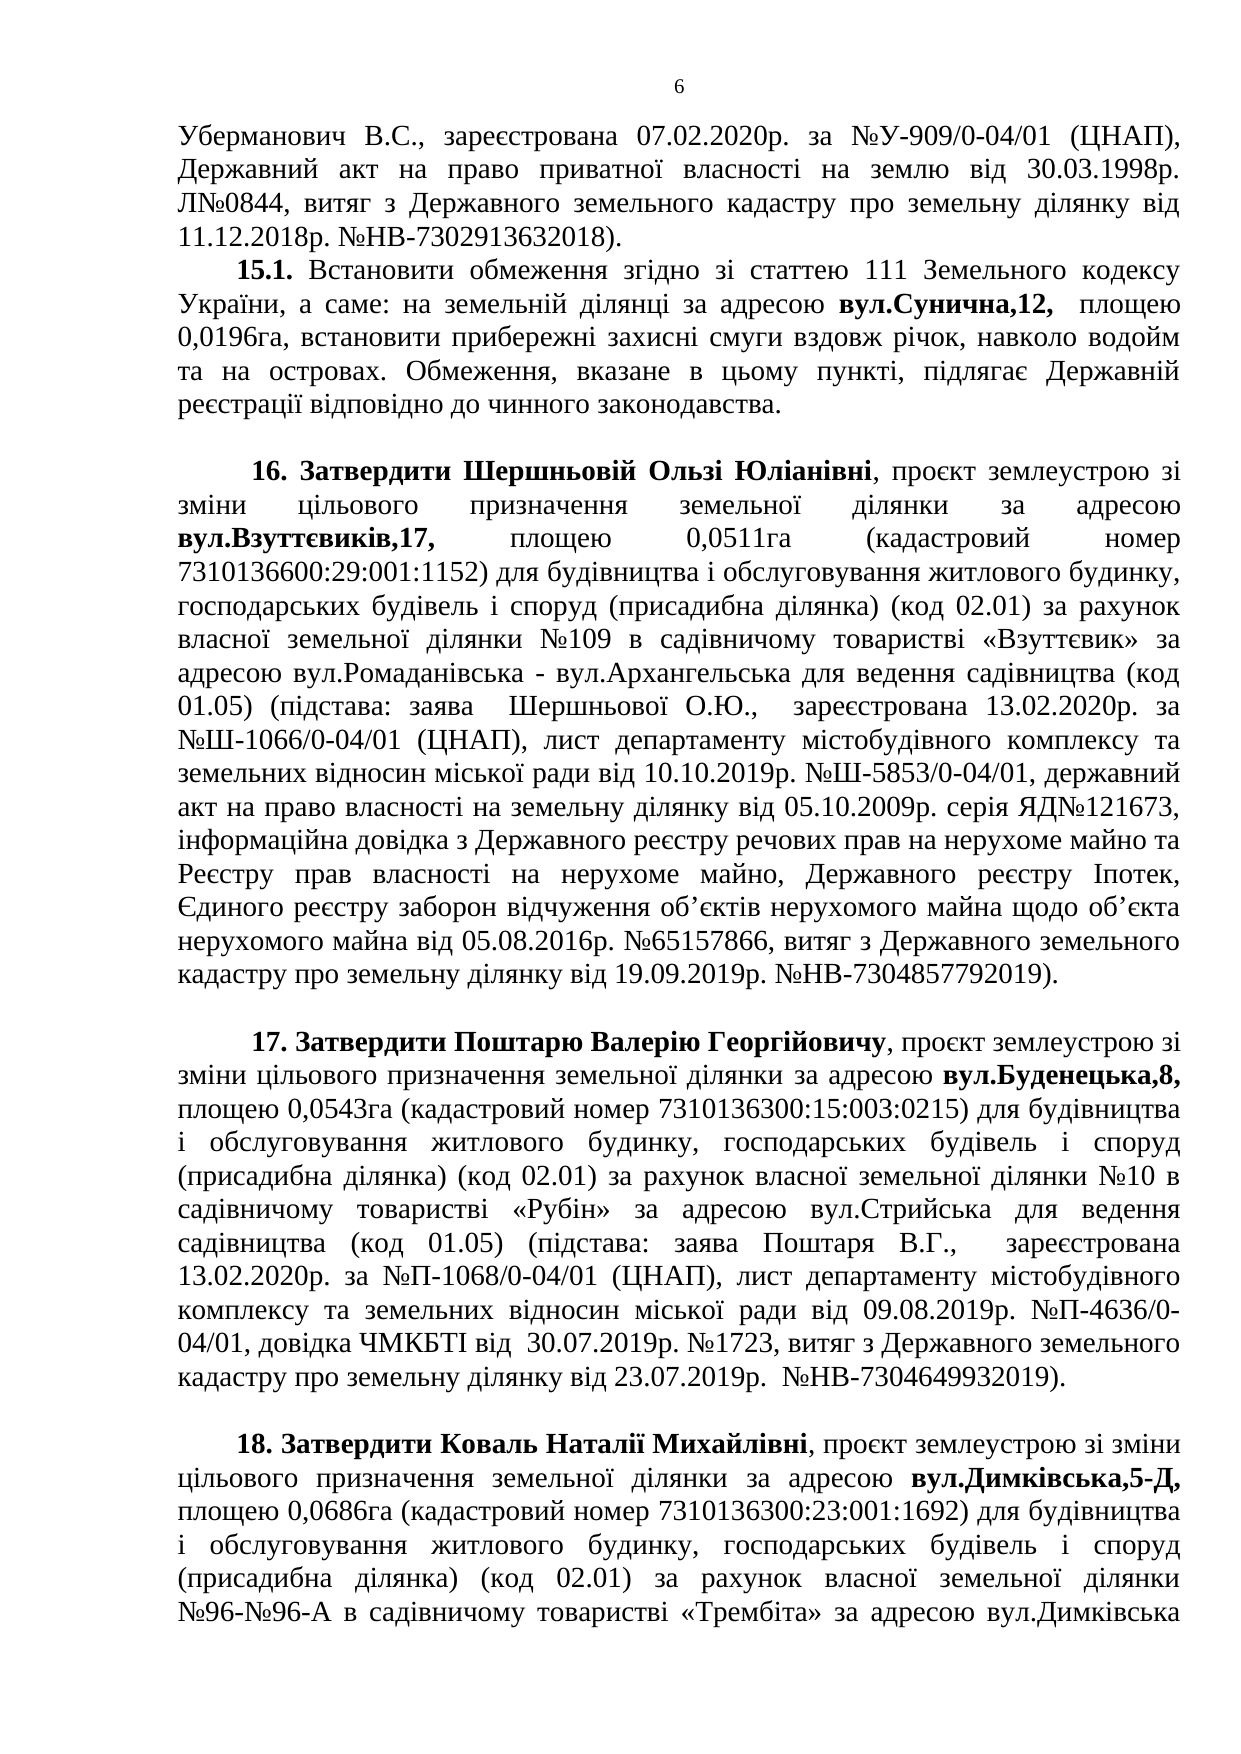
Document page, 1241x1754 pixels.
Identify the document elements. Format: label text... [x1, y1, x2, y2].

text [177, 1426, 1181, 1627]
text 16. Затвердити Шершньовій Ользі Юліанівні, проєкт землеустрою зі зміни цільового призначення земельної ділянки за адресою вул.Взуттєвиків,17, площею 0,0511га (кадастровий номер 7310136600:29:001:1152) для будівництва і обслуговування житлового будинку, господарських будівель і споруд (присадибна ділянка) (код 02.01) за рахунок власної земельної ділянки №109 в садівничому товаристві «Взуттєвик» за адресою вул.Ромаданівська - вул.Архангельська для ведення садівництва (код 01.05) (підстава: заява Шершньової О.Ю., зареєстрована 13.02.2020р. за №Ш-1066/0-04/01 (ЦНАП), лист департаменту містобудівного комплексу та земельних відносин міської ради від 10.10.2019р. №Ш-5853/0-04/01, державний акт на право власності на земельну ділянку від 05.10.2009р. серія ЯД№121673, інформаційна довідка з Державного реєстру речових прав на нерухоме майно та Реєстру прав власності на нерухоме майно, Державного реєстру Іпотек, Єдиного реєстру заборон відчуження об’єктів нерухомого майна щодо об’єкта нерухомого майна від 05.08.2016р. №65157866, витяг з Державного земельного кадастру про земельну ділянку від 19.09.2019р. №НВ-7304857792019). [177, 453, 1181, 990]
text 15.1. Встановити обмеження згідно зі статтею 111 Земельного кодексу України, а саме: на земельній ділянці за адресою вул.Сунична,12, площею 0,0196га, встановити прибережні захисні смуги вздовж річок, навколо водойм та на островах. Обмеження, вказане в цьому пункті, підлягає Державній реєстрації відповідно до чинного законодавства. [177, 252, 1181, 420]
text 17. Затвердити Поштарю Валерію Георгійовичу, проєкт землеустрою зі зміни цільового призначення земельної ділянки за адресою вул.Буденецька,8, площею 0,0543га (кадастровий номер 7310136300:15:003:0215) для будівництва і обслуговування житлового будинку, господарських будівель і споруд (присадибна ділянка) (код 02.01) за рахунок власної земельної ділянки №10 в садівничому товаристві «Рубін» за адресою вул.Стрийська для ведення садівництва (код 01.05) (підстава: заява Поштаря В.Г., зареєстрована 13.02.2020р. за №П-1068/0-04/01 (ЦНАП), лист департаменту містобудівного комплексу та земельних відносин міської ради від 09.08.2019р. №П-4636/0-04/01, довідка ЧМКБТІ від 30.07.2019р. №1723, витяг з Державного земельного кадастру про земельну ділянку від 23.07.2019р. №НВ-7304649932019). [177, 1024, 1181, 1393]
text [177, 118, 1181, 252]
